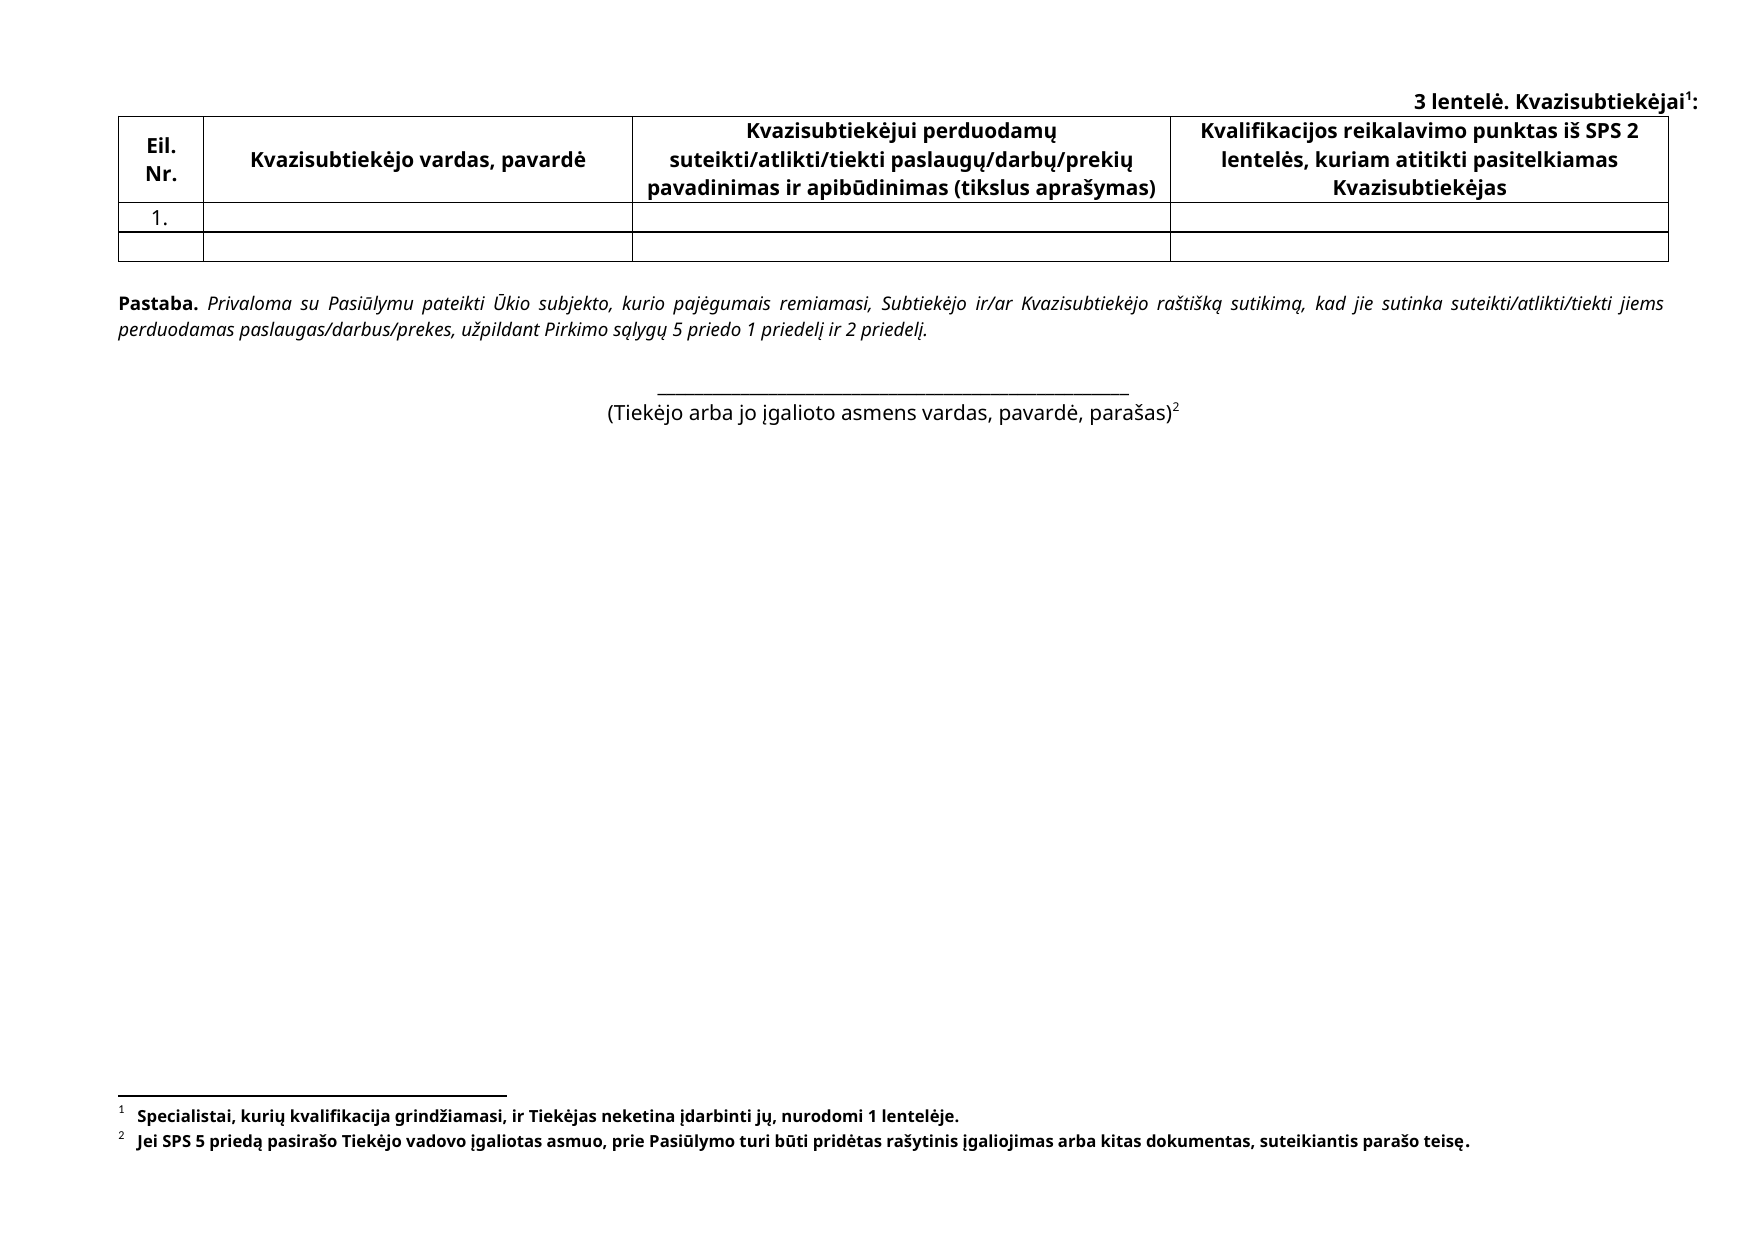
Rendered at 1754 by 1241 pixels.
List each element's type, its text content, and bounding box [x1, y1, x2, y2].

table_header Kvalifikacijos reikalavimo punktas iš SPS 2 lentelės, kuriam atitikti pasitelkiamas Kvazisubtiekėjas [1171, 117, 1668, 202]
table_header Kvazisubtiekėjo vardas, pavardė [204, 117, 632, 202]
table_cell [119, 233, 203, 261]
text 3 lentelė. Kvazisubtiekėjai: [118, 87, 1698, 116]
table_cell [633, 233, 1170, 261]
table_cell [1171, 203, 1668, 231]
table_cell 1. [119, 203, 203, 231]
text Pastaba. Privaloma su Pasiūlymu pateikti Ūkio subjekto, kurio pajėgumais remiamasi, Subtiekėjo ir/ar Kvazisubtiekėjo raštišką sutikimą, kad jie sutinka suteikti/atlikti/tiekti jiems perduodamas paslaugas/darbus/prekes, užpildant Pirkimo sąlygų 5 priedo 1 priedelį ir 2 priedelį. [118, 290, 1668, 341]
table_cell [633, 203, 1170, 231]
table_cell [1171, 233, 1668, 261]
text (Tiekėjo arba jo įgalioto asmens vardas, pavardė, parašas) [118, 398, 1668, 427]
table_header Kvazisubtiekėjui perduodamų suteikti/atlikti/tiekti paslaugų/darbų/prekių pavadinimas ir apibūdinimas (tikslus aprašymas) [633, 117, 1170, 202]
table_cell [204, 203, 632, 231]
table_cell [204, 233, 632, 261]
table_header Eil. Nr. [119, 117, 203, 202]
text ___________________________________________________ [118, 370, 1668, 398]
